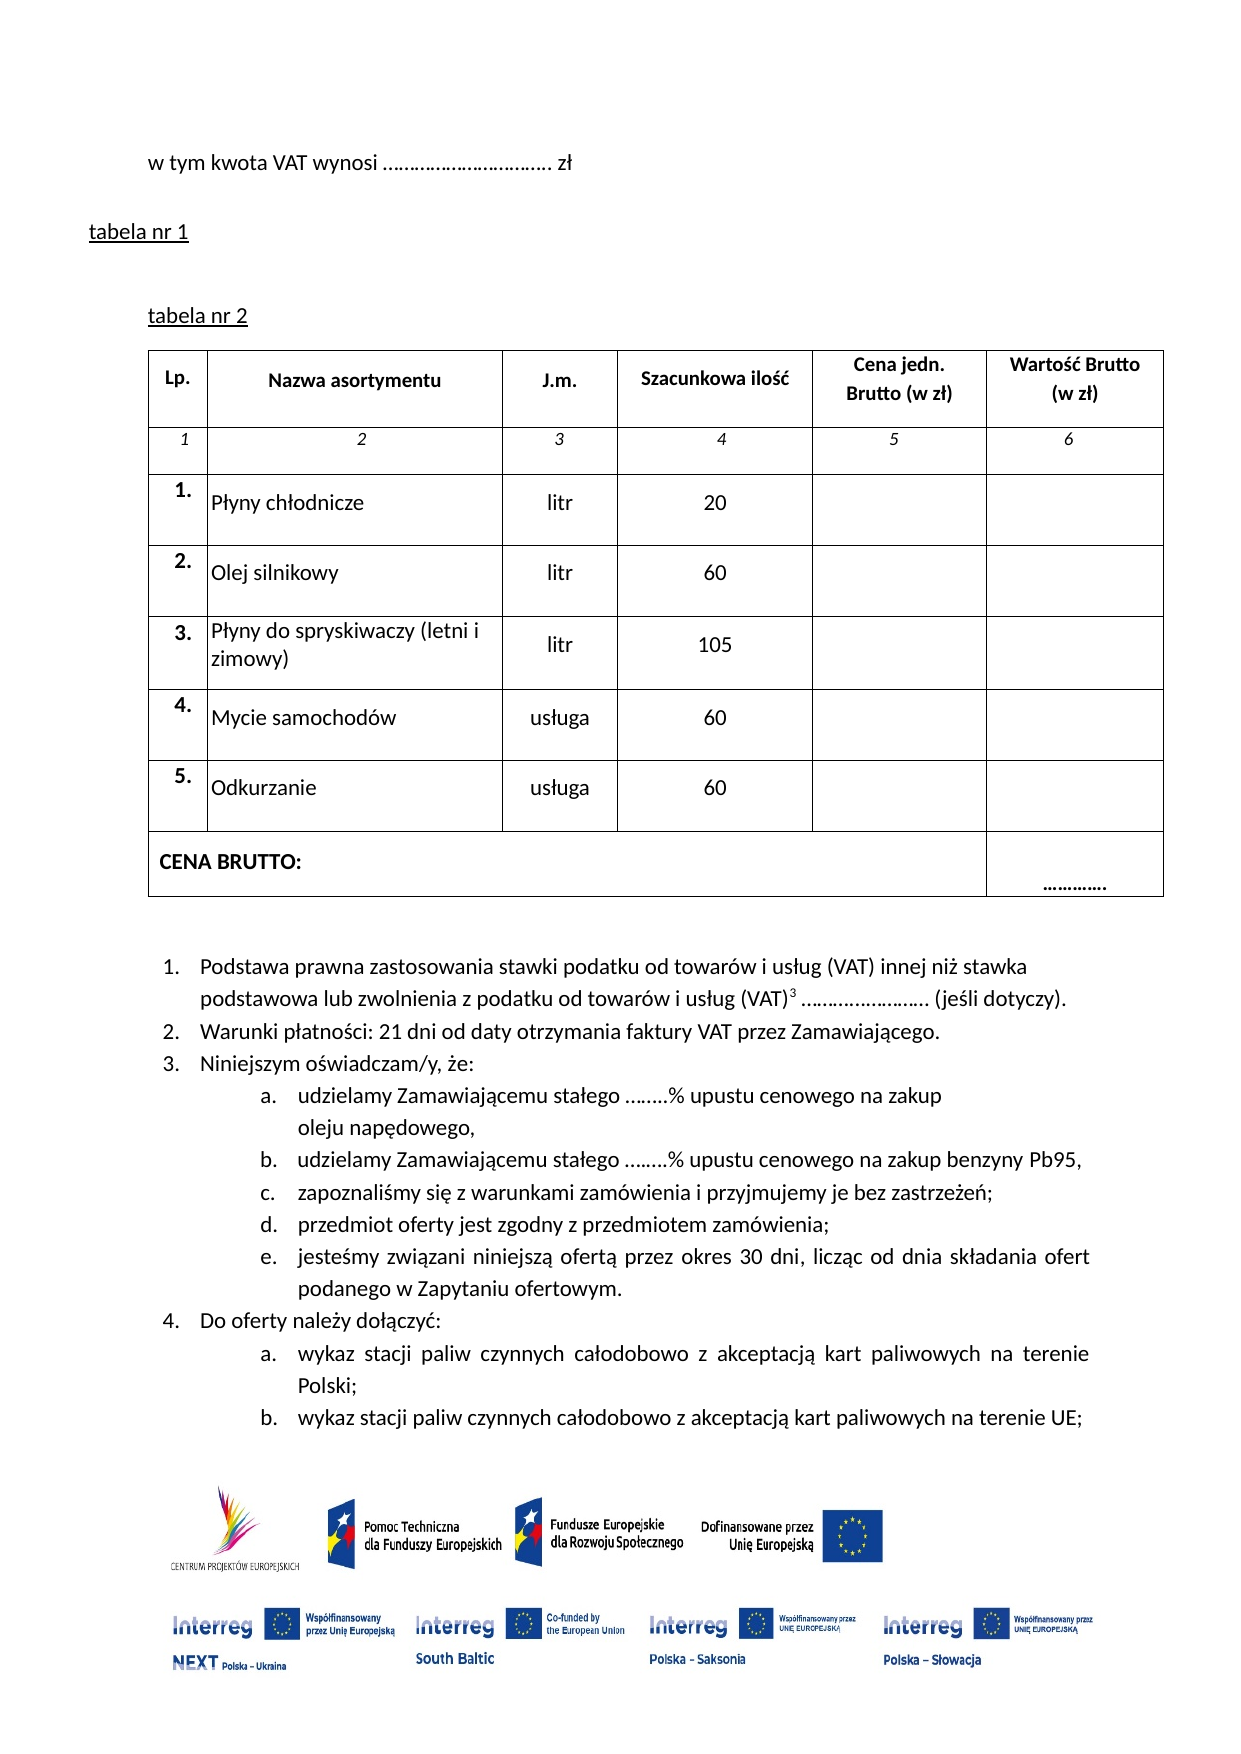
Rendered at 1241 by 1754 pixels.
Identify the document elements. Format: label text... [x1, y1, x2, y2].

text tabela nr 2 [148, 301, 1093, 329]
table_cell litr [503, 546, 617, 616]
table_cell …………. [987, 832, 1163, 896]
table_cell [149, 617, 207, 689]
table_cell 60 [618, 690, 812, 760]
list Niniejszym oświadczam/y, że: [162, 1049, 1093, 1077]
table_cell usługa [503, 761, 617, 831]
table_cell [813, 617, 986, 689]
table_cell Olej silnikowy [208, 546, 502, 616]
list Podstawa prawna zastosowania stawki podatku od towarów i usług (VAT) innej niż stawka podstawowa lub zwolnienia z podatku od towarów i usług (VAT)3 ………...………… (jeśli dotyczy). [162, 952, 1093, 1013]
table_cell 60 [618, 546, 812, 616]
table_cell Odkurzanie [208, 761, 502, 831]
table_cell [987, 617, 1163, 689]
list wykaz stacji paliw czynnych całodobowo z akceptacją kart paliwowych na terenie Polski; [260, 1339, 1091, 1399]
table_cell Płyny do spryskiwaczy (letni i zimowy) [208, 617, 502, 689]
table_cell usługa [503, 690, 617, 760]
table_header J.m. [503, 351, 617, 427]
table_cell 4 [618, 428, 812, 474]
table_cell 1 [149, 428, 207, 474]
table_cell 105 [618, 617, 812, 689]
table_cell 5 [813, 428, 986, 474]
table_cell CENA BRUTTO: [149, 832, 986, 896]
table_cell [987, 761, 1163, 831]
list jesteśmy związani niniejszą ofertą przez okres 30 dni, licząc od dnia składania ofert podanego w Zapytaniu ofertowym. [260, 1242, 1091, 1302]
list Do oferty należy dołączyć: [162, 1306, 1091, 1334]
table_cell [813, 475, 986, 545]
table_cell [149, 690, 207, 760]
table_cell Płyny chłodnicze [208, 475, 502, 545]
table_cell [987, 546, 1163, 616]
table_cell [813, 690, 986, 760]
table_cell [987, 475, 1163, 545]
table_cell [149, 761, 207, 831]
list udzielamy Zamawiającemu stałego ……..% upustu cenowego na zakup oleju napędowego, [260, 1081, 1093, 1141]
table_header Lp. [149, 351, 207, 427]
table_cell 3 [503, 428, 617, 474]
table_header Nazwa asortymentu [208, 351, 502, 427]
table_header Szacunkowa ilość [618, 351, 812, 427]
table_cell 20 [618, 475, 812, 545]
table_header Wartość Brutto (w zł) [987, 351, 1163, 427]
table_cell [149, 475, 207, 545]
table_cell [987, 690, 1163, 760]
list Warunki płatności: 21 dni od daty otrzymania faktury VAT przez Zamawiającego. [162, 1017, 1093, 1045]
table_cell [813, 761, 986, 831]
text tabela nr 1 [88, 217, 1093, 245]
table_cell 60 [618, 761, 812, 831]
table_cell 6 [987, 428, 1163, 474]
table_cell litr [503, 475, 617, 545]
list udzielamy Zamawiającemu stałego ….….% upustu cenowego na zakup benzyny Pb95, [260, 1146, 1093, 1173]
table_cell 2 [208, 428, 502, 474]
table_cell [813, 546, 986, 616]
text w tym kwota VAT wynosi ………………………….. zł [148, 148, 1093, 176]
table_cell [149, 546, 207, 616]
picture [147, 1472, 1135, 1681]
list zapoznaliśmy się z warunkami zamówienia i przyjmujemy je bez zastrzeżeń; [260, 1178, 1093, 1206]
table_cell litr [503, 617, 617, 689]
table_header Cena jedn. Brutto (w zł) [813, 351, 986, 427]
list wykaz stacji paliw czynnych całodobowo z akceptacją kart paliwowych na terenie UE; [260, 1403, 1093, 1431]
table_cell Mycie samochodów [208, 690, 502, 760]
list przedmiot oferty jest zgodny z przedmiotem zamówienia; [260, 1210, 1093, 1238]
